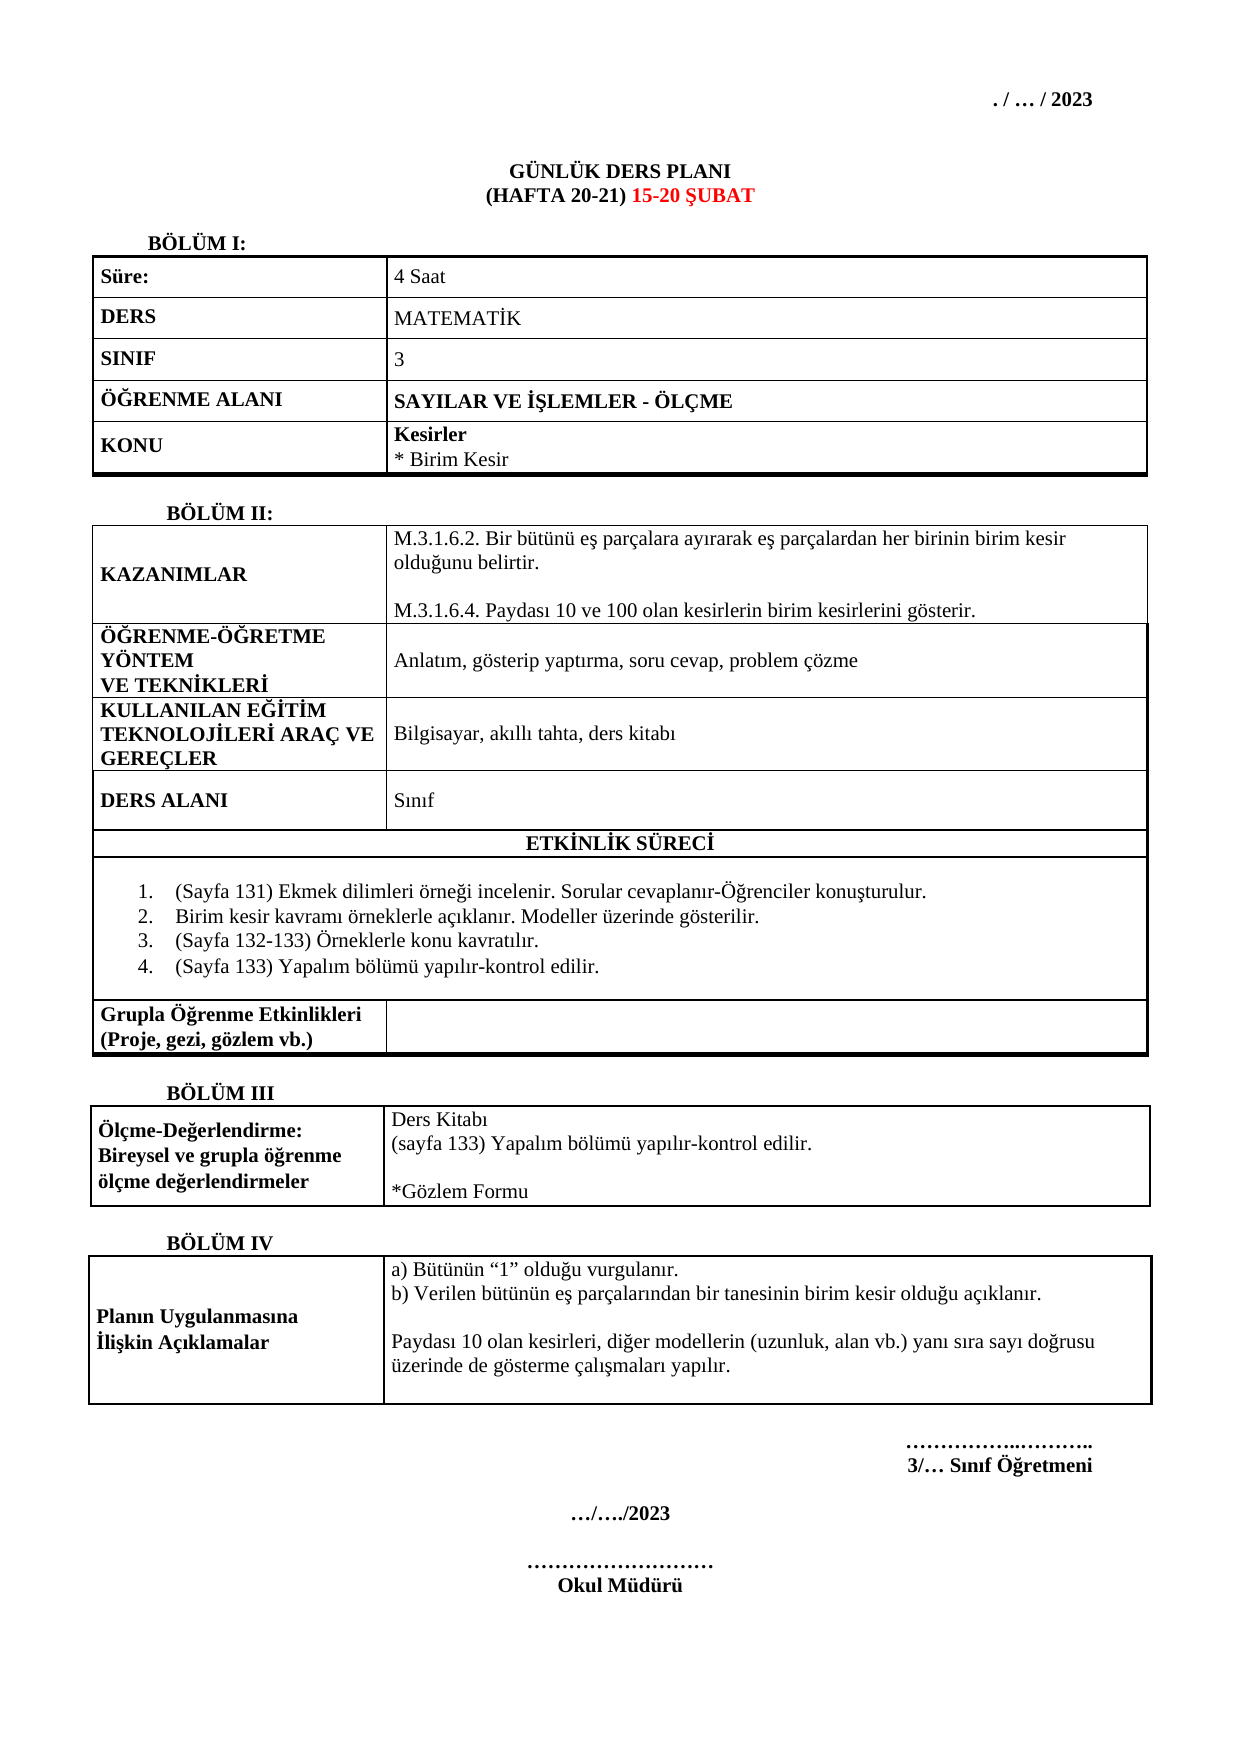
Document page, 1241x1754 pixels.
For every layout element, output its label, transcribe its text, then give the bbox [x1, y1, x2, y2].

text …/…./2023 [148, 1501, 1093, 1525]
table_cell SINIF [94, 339, 386, 379]
table_header Ders Kitabı (sayfa 133) Yapalım bölümü yapılır-kontrol edilir. *Gözlem Formu [385, 1107, 1149, 1205]
table_header 4 Saat [388, 258, 1146, 297]
table_cell ÖĞRENME-ÖĞRETME YÖNTEM VE TEKNİKLERİ [93, 624, 386, 697]
table_cell DERS ALANI [94, 771, 386, 829]
text BÖLÜM II: [148, 501, 1093, 525]
text ……………..……….. [148, 1429, 1093, 1453]
table_header KAZANIMLAR [93, 526, 386, 623]
table_cell MATEMATİK [388, 298, 1146, 338]
subtitle BÖLÜM IV [148, 1231, 1093, 1255]
table_cell Anlatım, gösterip yaptırma, soru cevap, problem çözme [387, 624, 1146, 697]
text ……………………… [148, 1549, 1093, 1573]
table_cell Sınıf [387, 771, 1146, 829]
table_header M.3.1.6.2. Bir bütünü eş parçalara ayırarak eş parçalardan her birinin birim kesir olduğunu belirtir. M.3.1.6.4. Paydası 10 ve 100 olan kesirlerin birim kesirlerini gösterir. [387, 526, 1147, 623]
table_cell KONU [94, 422, 386, 472]
table_cell (Sayfa 131) Ekmek dilimleri örneği incelenir. Sorular cevaplanır-Öğrenciler konuşturulur. Birim kesir kavramı örneklerle açıklanır. Modeller üzerinde gösterilir. (Sayfa 132-133) Örneklerle konu kavratılır. (Sayfa 133) Yapalım bölümü yapılır-kontrol edilir. [94, 858, 1146, 999]
table_cell [387, 1001, 1146, 1052]
table_header Planın Uygulanmasına İlişkin Açıklamalar [90, 1257, 383, 1403]
text (HAFTA 20-21) 15-20 ŞUBAT [148, 183, 1093, 207]
text . / … / 2023 [148, 87, 1093, 111]
table_cell DERS [94, 298, 386, 338]
text 3/… Sınıf Öğretmeni [148, 1453, 1093, 1477]
table_cell Grupla Öğrenme Etkinlikleri (Proje, gezi, gözlem vb.) [94, 1001, 386, 1052]
table_cell KULLANILAN EĞİTİM TEKNOLOJİLERİ ARAÇ VE GEREÇLER [93, 698, 386, 770]
table_cell Bilgisayar, akıllı tahta, ders kitabı [387, 698, 1146, 770]
text BÖLÜM I: [148, 231, 1093, 255]
table_cell Kesirler * Birim Kesir [388, 422, 1146, 472]
subtitle BÖLÜM III [148, 1081, 1093, 1105]
table_cell ÖĞRENME ALANI [94, 381, 386, 421]
table_header a) Bütünün “1” olduğu vurgulanır. b) Verilen bütünün eş parçalarından bir tanesinin birim kesir olduğu açıklanır. Paydası 10 olan kesirleri, diğer modellerin (uzunluk, alan vb.) yanı sıra sayı doğrusu üzerinde de gösterme çalışmaları yapılır. [385, 1257, 1150, 1403]
table_cell ETKİNLİK SÜRECİ [94, 831, 1146, 856]
table_header Ölçme-Değerlendirme: Bireysel ve grupla öğrenme ölçme değerlendirmeler [92, 1107, 383, 1205]
text Okul Müdürü [148, 1573, 1093, 1597]
table_cell SAYILAR VE İŞLEMLER - ÖLÇME [388, 381, 1146, 421]
table_cell 3 [388, 339, 1146, 379]
table_header Süre: [94, 258, 386, 297]
text GÜNLÜK DERS PLANI [148, 159, 1093, 183]
